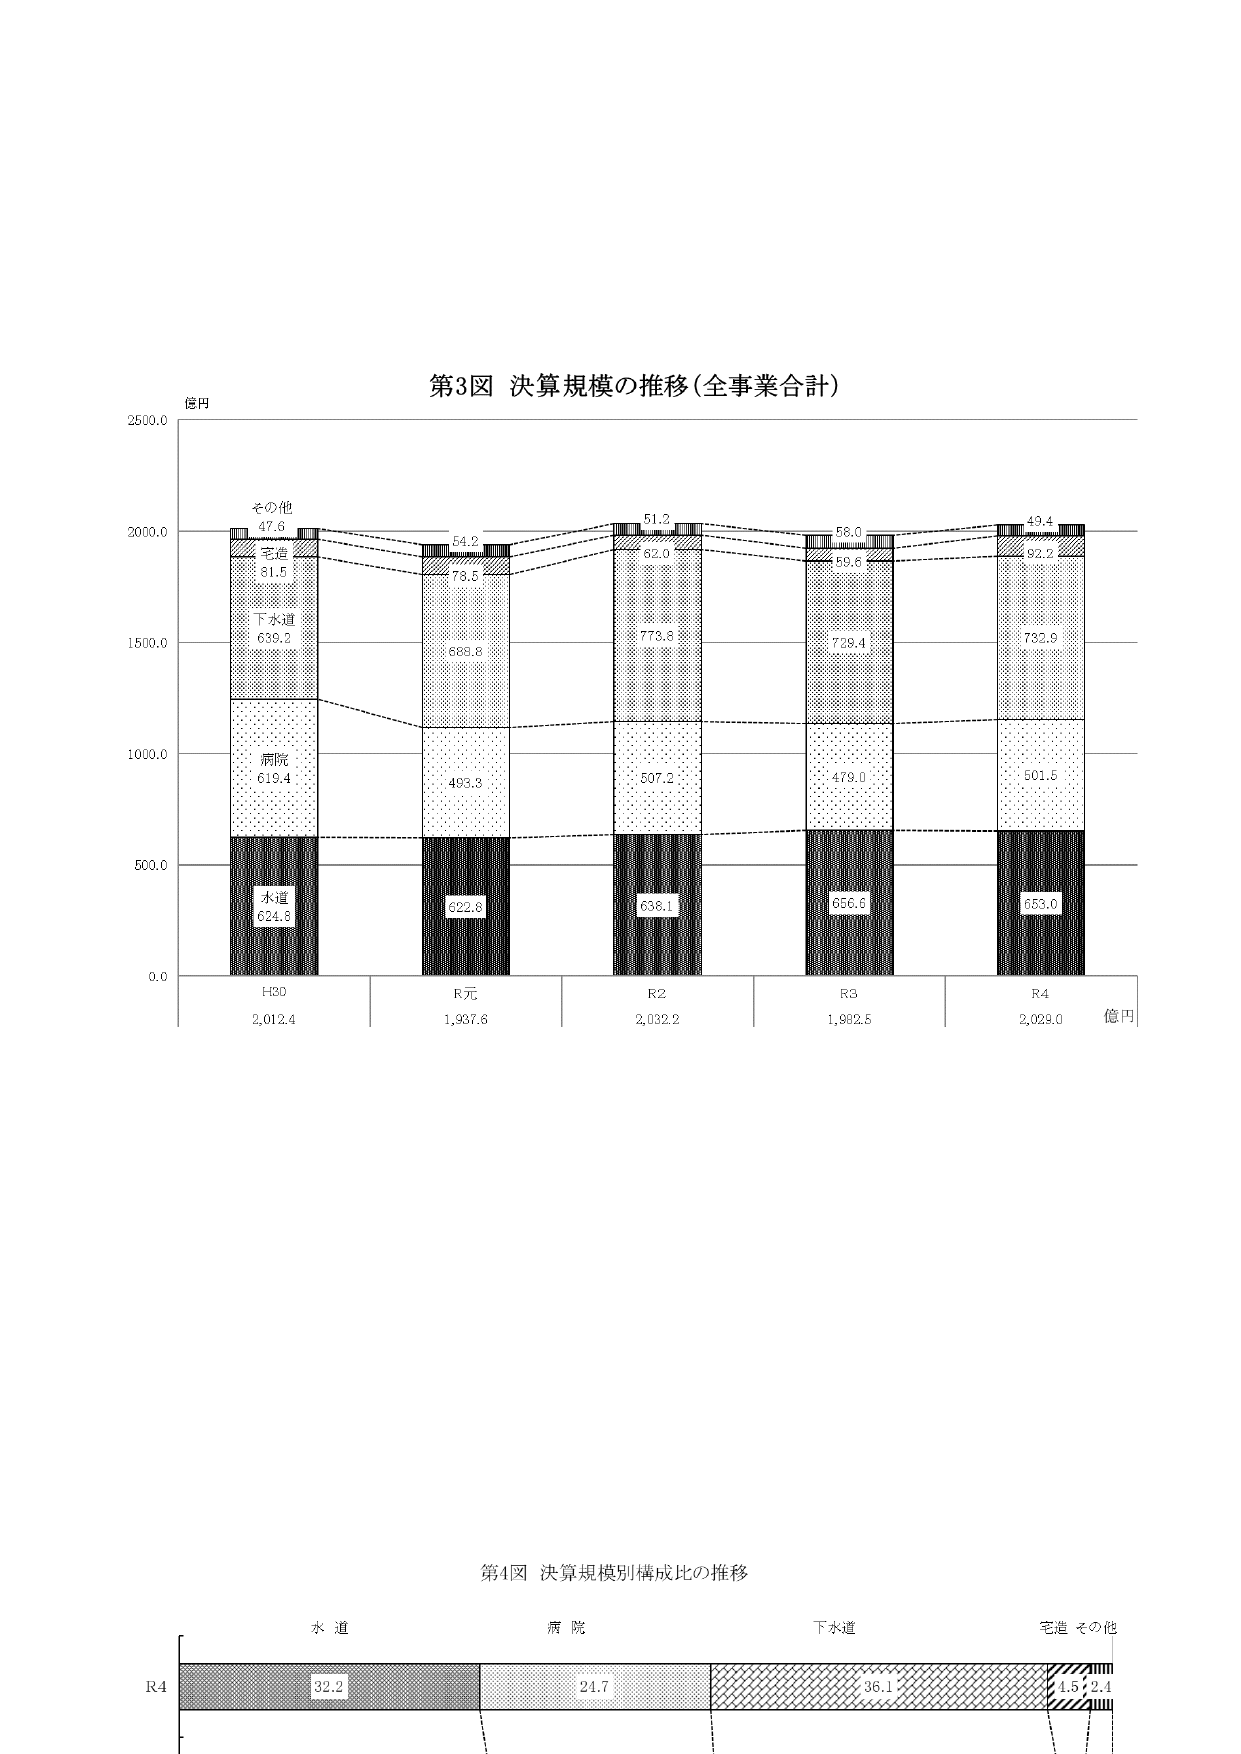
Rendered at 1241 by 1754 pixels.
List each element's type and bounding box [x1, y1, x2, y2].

picture [118, 1545, 1152, 1754]
picture [118, 359, 1152, 1034]
